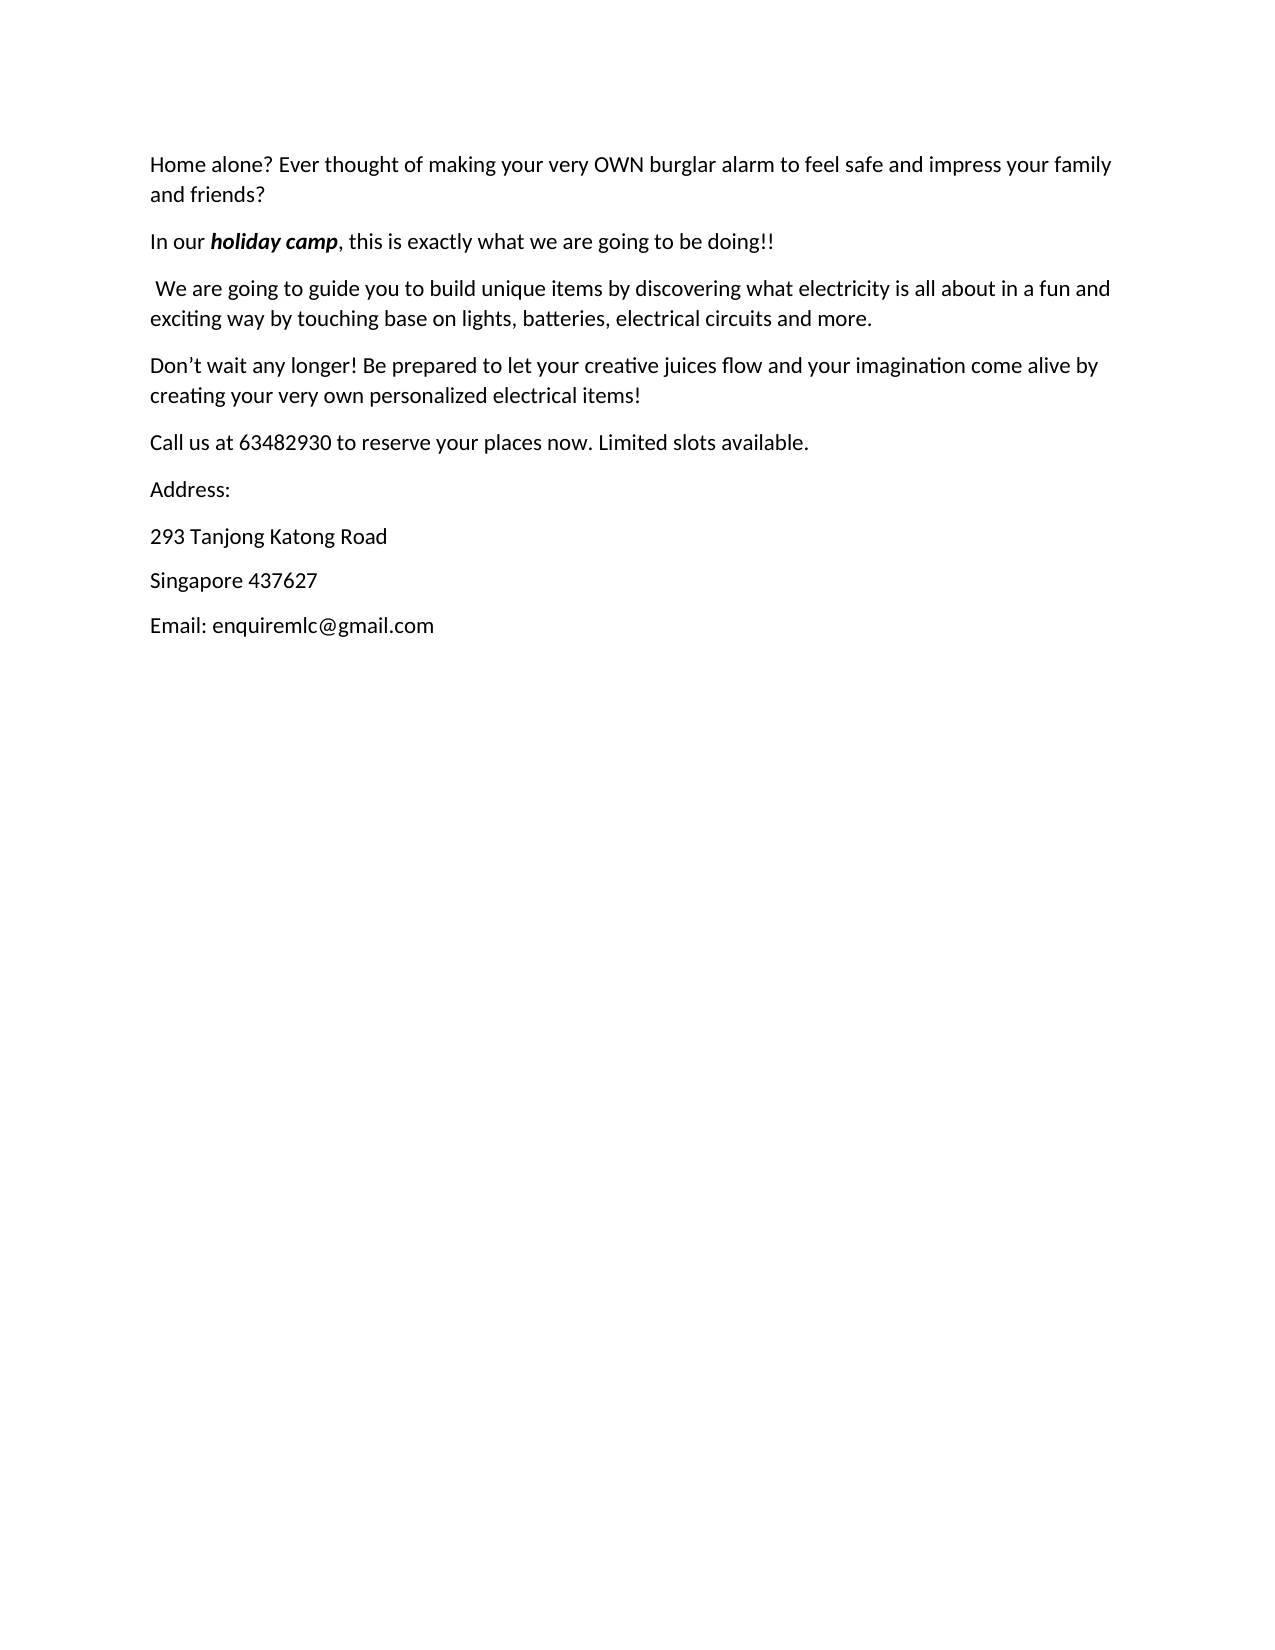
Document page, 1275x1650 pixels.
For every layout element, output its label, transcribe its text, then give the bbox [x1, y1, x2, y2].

text We are going to guide you to build unique items by discovering what electricity is all about in a fun and exciting way by touching base on lights, batteries, electrical circuits and more. [150, 274, 1125, 332]
text Call us at 63482930 to reserve your places now. Limited slots available. [150, 428, 1125, 456]
text Address: [150, 475, 1125, 503]
text In our holiday camp, this is exactly what we are going to be doing!! [150, 227, 1125, 255]
text Don’t wait any longer! Be prepared to let your creative juices flow and your imagination come alive by creating your very own personalized electrical items! [150, 351, 1125, 409]
text Home alone? Ever thought of making your very OWN burglar alarm to feel safe and impress your family and friends? [150, 150, 1125, 208]
text 293 Tanjong Katong Road [150, 522, 1125, 550]
text Email: enquiremlc@gmail.com [150, 611, 1125, 639]
text Singapore 437627 [150, 567, 1125, 594]
